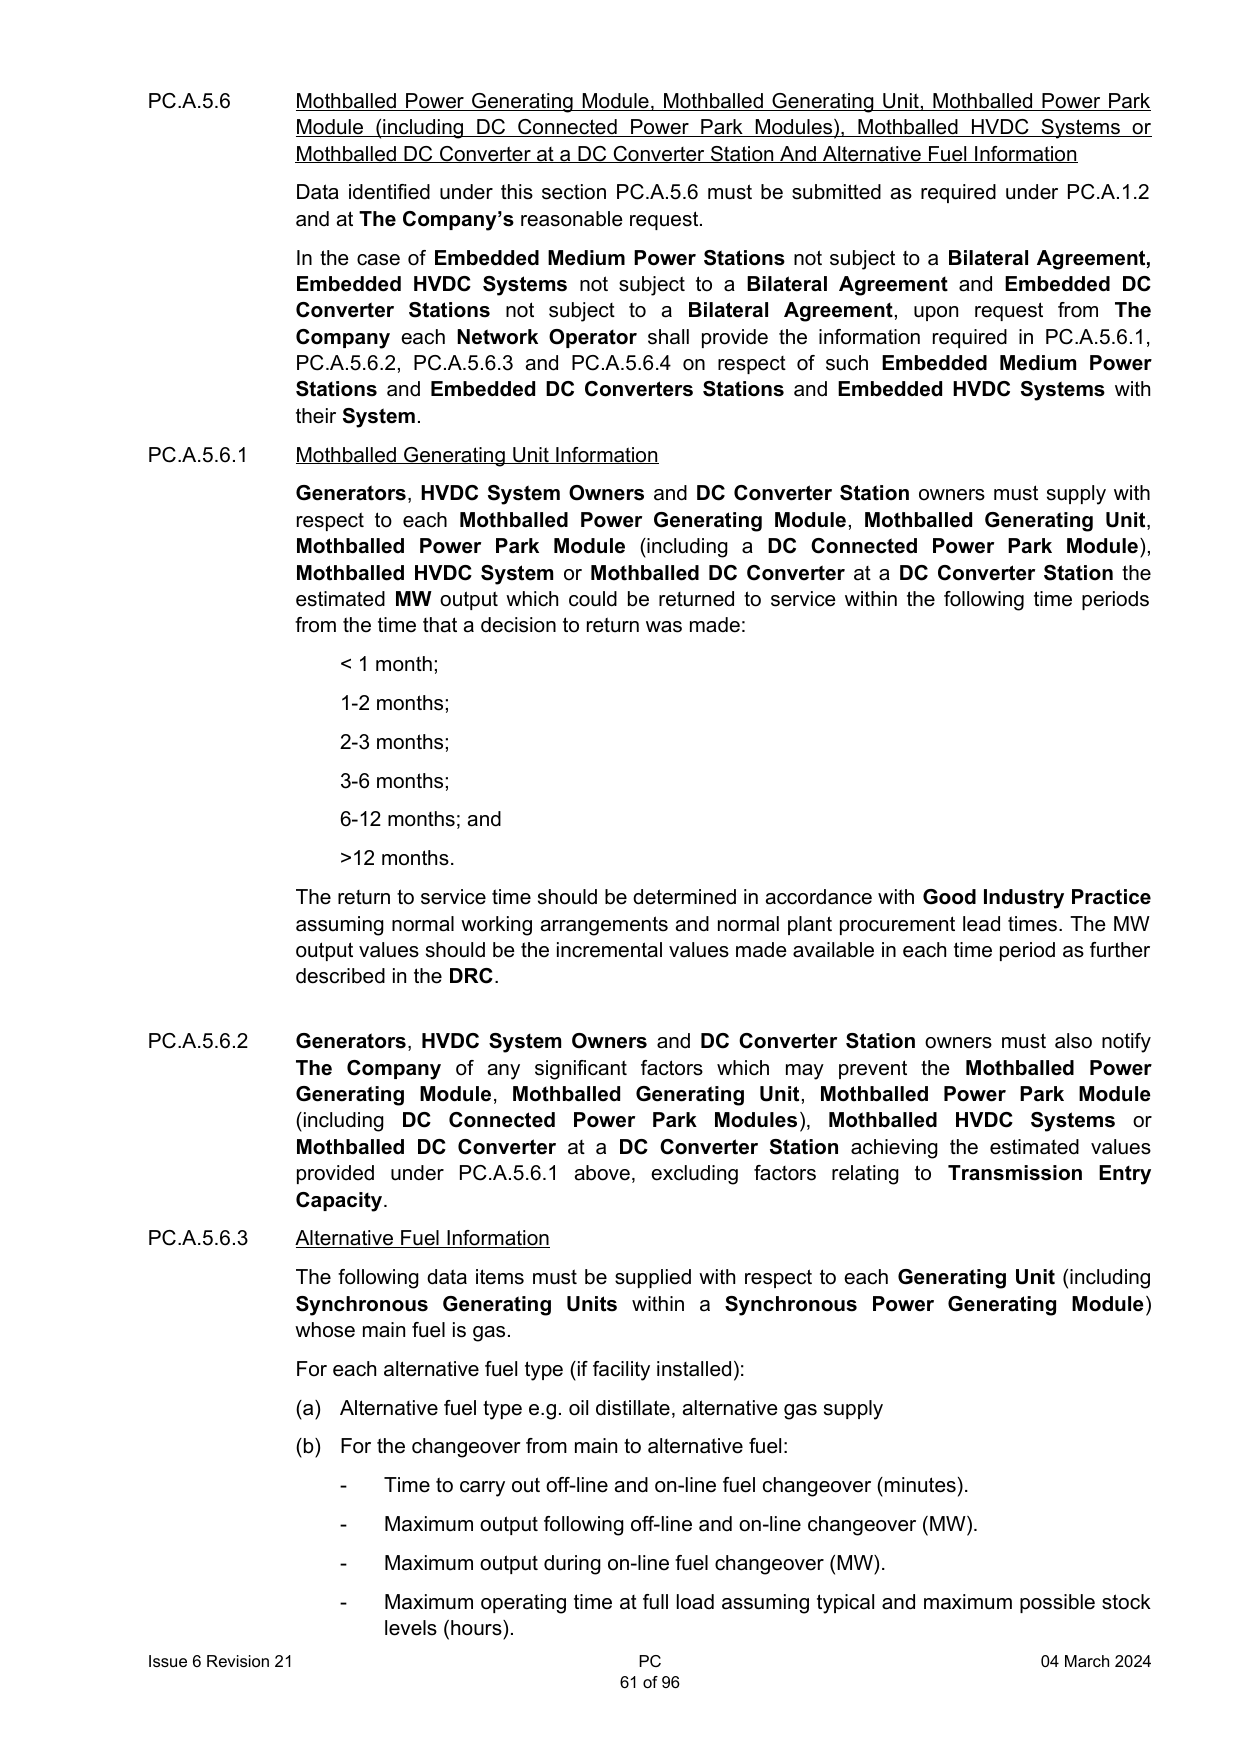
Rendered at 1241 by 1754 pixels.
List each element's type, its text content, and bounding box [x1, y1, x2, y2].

text Data identified under this section PC.A.5.6 must be submitted as required under PC.A.1.2 and at The Company’s reasonable request. [148, 180, 1152, 231]
text In the case of Embedded Medium Power Stations not subject to a Bilateral Agreement, Embedded HVDC Systems not subject to a Bilateral Agreement and Embedded DC Converter Stations not subject to a Bilateral Agreement, upon request from The Company each Network Operator shall provide the information required in PC.A.5.6.1, PC.A.5.6.2, PC.A.5.6.3 and PC.A.5.6.4 on respect of such Embedded Medium Power Stations and Embedded DC Converters Stations and Embedded HVDC Systems with their System. [148, 245, 1152, 427]
text - Time to carry out off-line and on-line fuel changeover (minutes). [340, 1473, 1152, 1497]
text - Maximum output following off-line and on-line changeover (MW). [340, 1512, 1152, 1536]
text PC.A.5.6 Mothballed Power Generating Module, Mothballed Generating Unit, Mothballed Power Park Module (including DC Connected Power Park Modules), Mothballed HVDC Systems or Mothballed DC Converter at a DC Converter Station And Alternative Fuel Information [148, 89, 1152, 165]
text < 1 month; [340, 652, 1152, 676]
text (a) Alternative fuel type e.g. oil distillate, alternative gas supply [295, 1396, 1152, 1419]
text 6-12 months; and [340, 807, 1152, 831]
text PC.A.5.6.3 Alternative Fuel Information [148, 1226, 1152, 1250]
text The return to service time should be determined in accordance with Good Industry Practice assuming normal working arrangements and normal plant procurement lead times. The MW output values should be the incremental values made available in each time period as further described in the DRC. [148, 885, 1152, 988]
text For each alternative fuel type (if facility installed): [148, 1357, 1152, 1381]
text 3-6 months; [340, 768, 1152, 792]
text >12 months. [340, 846, 1152, 870]
text 1-2 months; [340, 691, 1152, 715]
text The following data items must be supplied with respect to each Generating Unit (including Synchronous Generating Units within a Synchronous Power Generating Module) whose main fuel is gas. [148, 1265, 1152, 1342]
text PC.A.5.6.2 Generators, HVDC System Owners and DC Converter Station owners must also notify The Company of any significant factors which may prevent the Mothballed Power Generating Module, Mothballed Generating Unit, Mothballed Power Park Module (including DC Connected Power Park Modules), Mothballed HVDC Systems or Mothballed DC Converter at a DC Converter Station achieving the estimated values provided under PC.A.5.6.1 above, excluding factors relating to Transmission Entry Capacity. [148, 1029, 1152, 1211]
text - Maximum output during on-line fuel changeover (MW). [340, 1551, 1152, 1575]
text 2-3 months; [340, 729, 1152, 753]
text - Maximum operating time at full load assuming typical and maximum possible stock levels (hours). [340, 1590, 1152, 1640]
text (b) For the changeover from main to alternative fuel: [295, 1434, 1152, 1458]
text PC.A.5.6.1 Mothballed Generating Unit Information [148, 442, 1152, 466]
text Generators, HVDC System Owners and DC Converter Station owners must supply with respect to each Mothballed Power Generating Module, Mothballed Generating Unit, Mothballed Power Park Module (including a DC Connected Power Park Module), Mothballed HVDC System or Mothballed DC Converter at a DC Converter Station the estimated MW output which could be returned to service within the following time periods from the time that a decision to return was made: [148, 481, 1152, 637]
